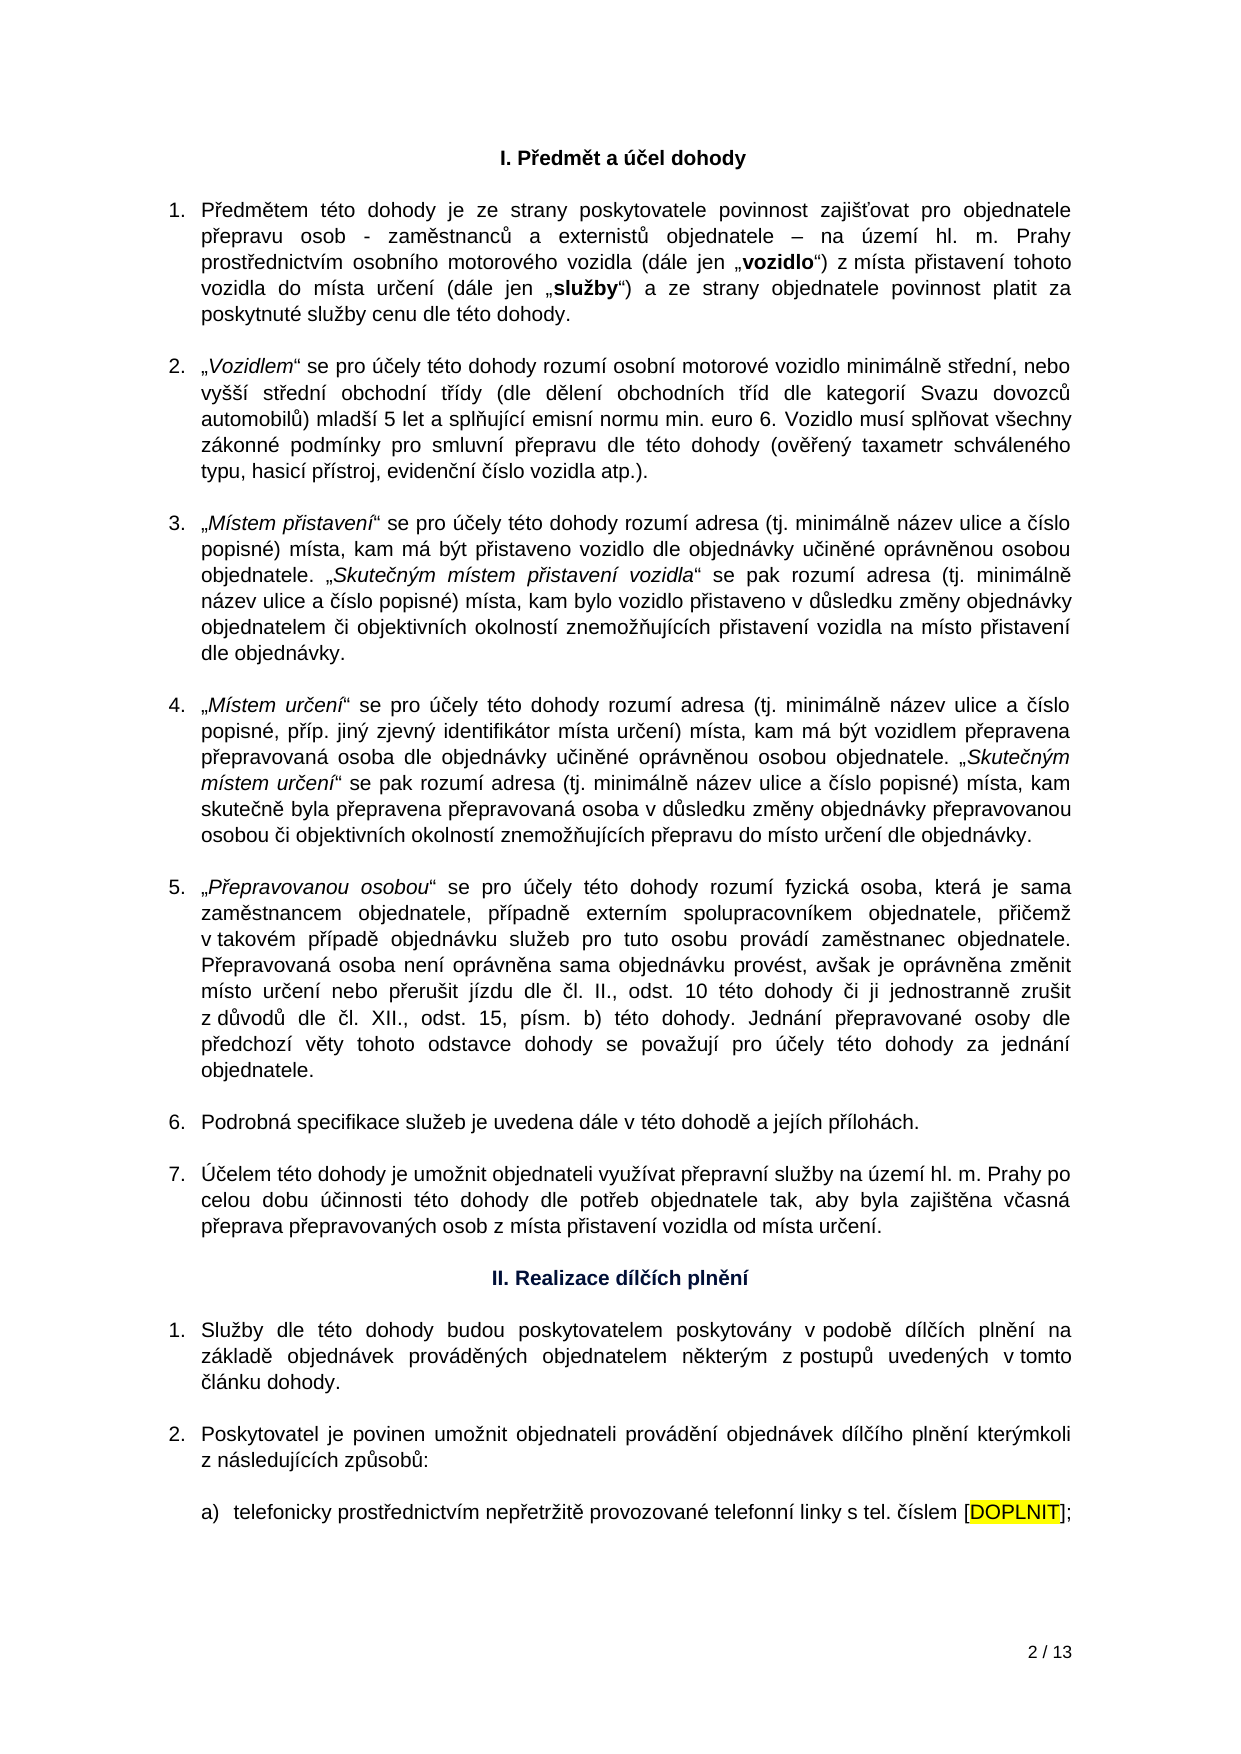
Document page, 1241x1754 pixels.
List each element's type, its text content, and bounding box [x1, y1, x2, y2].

subtitle I. Předmět a účel dohody [168, 145, 1072, 171]
list telefonicky prostřednictvím nepřetržitě provozované telefonní linky s tel. číslem [DOPLNIT]; [201, 1499, 1072, 1525]
list „Místem určení“ se pro účely této dohody rozumí adresa (tj. minimálně název ulice a číslo popisné, příp. jiný zjevný identifikátor místa určení) místa, kam má být vozidlem přepravena přepravovaná osoba dle objednávky učiněné oprávněnou osobou objednatele. „Skutečným místem určení“ se pak rozumí adresa (tj. minimálně název ulice a číslo popisné) místa, kam skutečně byla přepravena přepravovaná osoba v důsledku změny objednávky přepravovanou osobou či objektivních okolností znemožňujících přepravu do místo určení dle objednávky. [168, 692, 1072, 848]
list Účelem této dohody je umožnit objednateli využívat přepravní služby na území hl. m. Prahy po celou dobu účinnosti této dohody dle potřeb objednatele tak, aby byla zajištěna včasná přeprava přepravovaných osob z místa přistavení vozidla od místa určení. [168, 1160, 1072, 1238]
list „Místem přistavení“ se pro účely této dohody rozumí adresa (tj. minimálně název ulice a číslo popisné) místa, kam má být přistaveno vozidlo dle objednávky učiněné oprávněnou osobou objednatele. „Skutečným místem přistavení vozidla“ se pak rozumí adresa (tj. minimálně název ulice a číslo popisné) místa, kam bylo vozidlo přistaveno v důsledku změny objednávky objednatelem či objektivních okolností znemožňujících přistavení vozidla na místo přistavení dle objednávky. [168, 509, 1072, 666]
list Předmětem této dohody je ze strany poskytovatele povinnost zajišťovat pro objednatele přepravu osob - zaměstnanců a externistů objednatele – na území hl. m. Prahy prostřednictvím osobního motorového vozidla (dále jen „vozidlo“) z místa přistavení tohoto vozidla do místa určení (dále jen „služby“) a ze strany objednatele povinnost platit za poskytnuté služby cenu dle této dohody. [168, 197, 1072, 327]
subtitle Realizace dílčích plnění [168, 1264, 1072, 1291]
list Podrobná specifikace služeb je uvedena dále v této dohodě a jejích přílohách. [168, 1108, 1072, 1134]
list Poskytovatel je povinen umožnit objednateli provádění objednávek dílčího plnění kterýmkoli z následujících způsobů: [168, 1421, 1072, 1473]
list Služby dle této dohody budou poskytovatelem poskytovány v podobě dílčích plnění na základě objednávek prováděných objednatelem některým z postupů uvedených v tomto článku dohody. [168, 1317, 1072, 1395]
list „Vozidlem“ se pro účely této dohody rozumí osobní motorové vozidlo minimálně střední, nebo vyšší střední obchodní třídy (dle dělení obchodních tříd dle kategorií Svazu dovozců automobilů) mladší 5 let a splňující emisní normu min. euro 6. Vozidlo musí splňovat všechny zákonné podmínky pro smluvní přepravu dle této dohody (ověřený taxametr schváleného typu, hasicí přístroj, evidenční číslo vozidla atp.). [168, 353, 1072, 483]
list „Přepravovanou osobou“ se pro účely této dohody rozumí fyzická osoba, která je sama zaměstnancem objednatele, případně externím spolupracovníkem objednatele, přičemž v takovém případě objednávku služeb pro tuto osobu provádí zaměstnanec objednatele. Přepravovaná osoba není oprávněna sama objednávku provést, avšak je oprávněna změnit místo určení nebo přerušit jízdu dle čl. II., odst. 10 této dohody či ji jednostranně zrušit z důvodů dle čl. XII., odst. 15, písm. b) této dohody. Jednání přepravované osoby dle předchozí věty tohoto odstavce dohody se považují pro účely této dohody za jednání objednatele. [168, 874, 1072, 1082]
